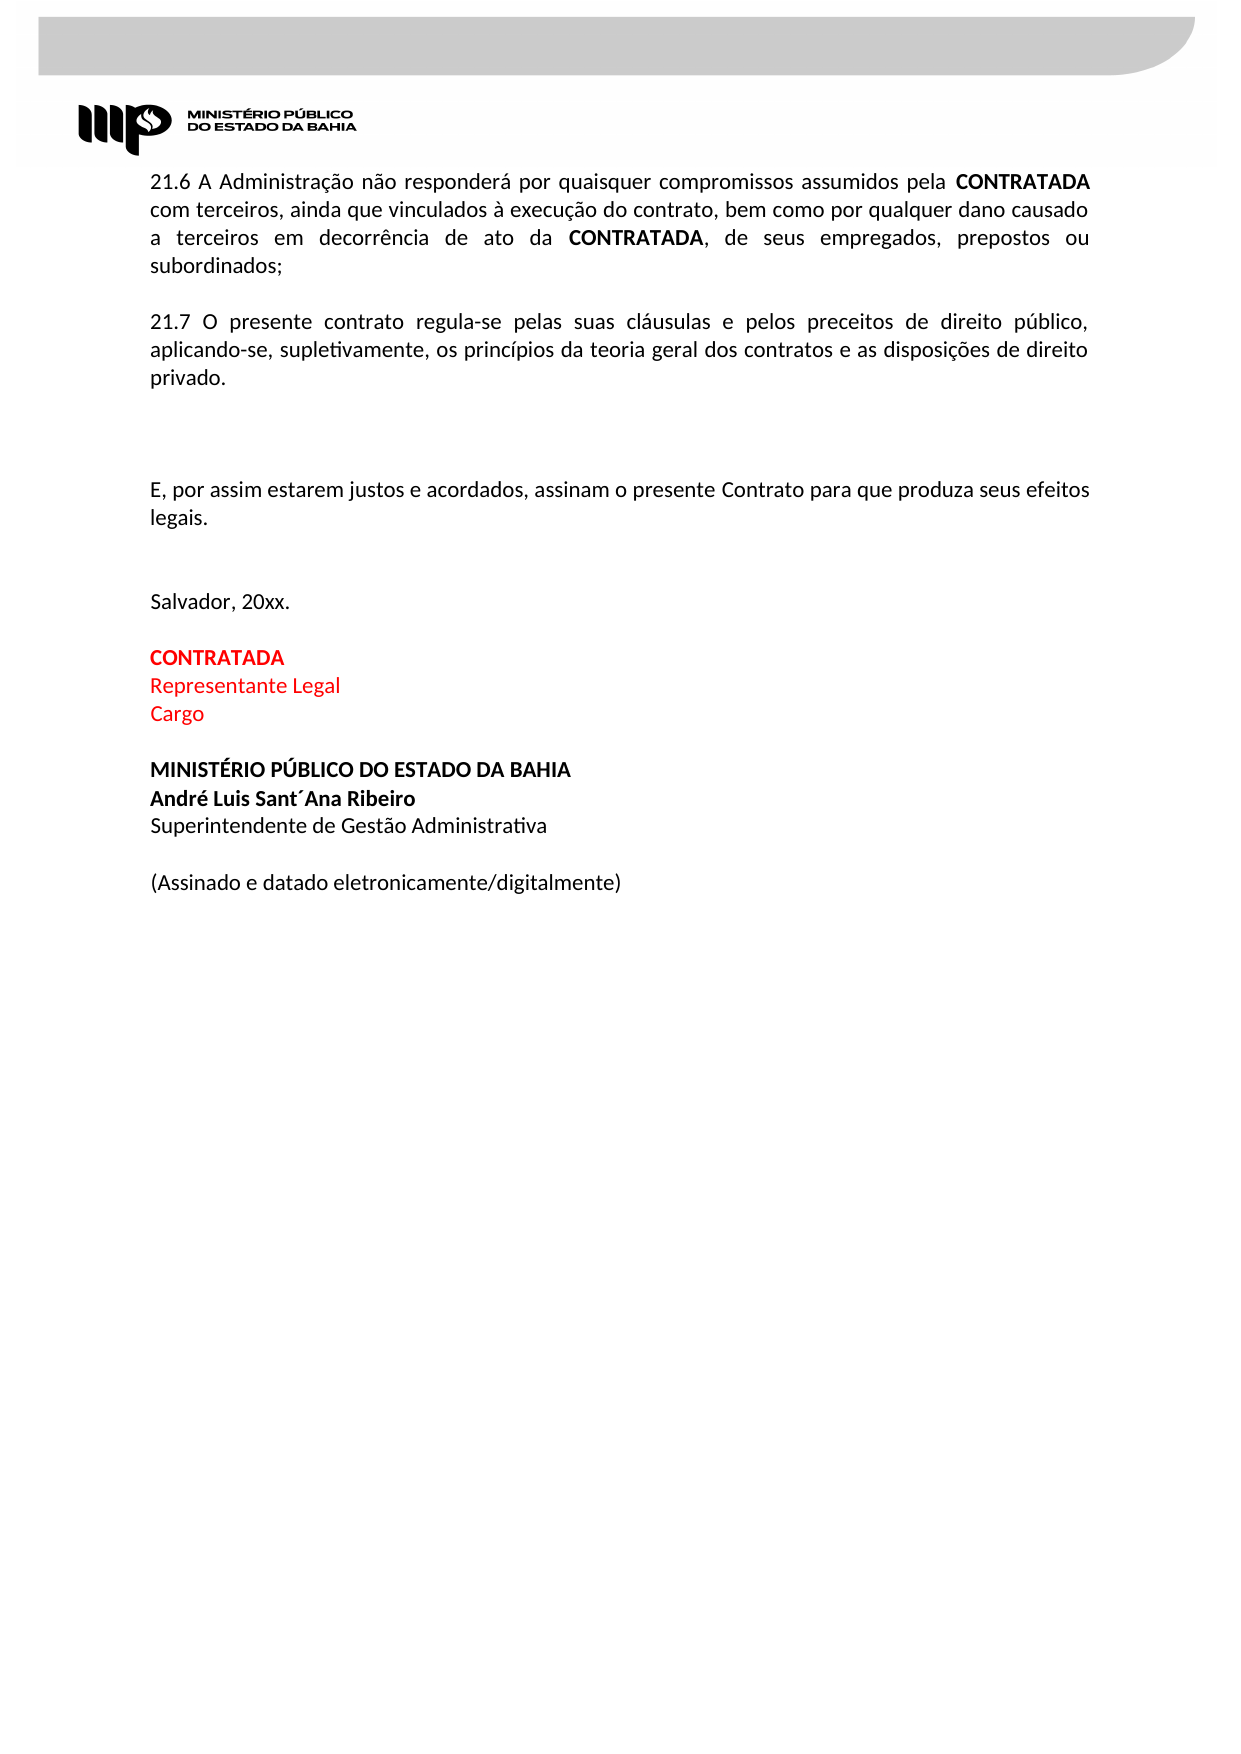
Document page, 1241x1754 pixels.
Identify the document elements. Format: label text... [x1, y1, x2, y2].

text 21.6 A Administração não responderá por quaisquer compromissos assumidos pela CONTRATADA com terceiros, ainda que vinculados à execução do contrato, bem como por qualquer dano causado a terceiros em decorrência de ato da CONTRATADA, de seus empregados, prepostos ou subordinados; [150, 150, 1090, 279]
text Representante Legal [150, 672, 1090, 699]
text Salvador, 20xx. [150, 587, 1090, 616]
text André Luis Sant´Ana Ribeiro [150, 784, 1090, 812]
text 21.7 O presente contrato regula-se pelas suas cláusulas e pelos preceitos de direito público, aplicando-se, supletivamente, os princípios da teoria geral dos contratos e as disposições de direito privado. [150, 307, 1090, 391]
text CONTRATADA [150, 643, 1090, 672]
picture [15, 1, 1218, 168]
text Cargo [150, 699, 1090, 728]
text E, por assim estarem justos e acordados, assinam o presente Contrato para que produza seus efeitos legais. [150, 475, 1090, 531]
text Superintendente de Gestão Administrativa [150, 812, 1090, 840]
text MINISTÉRIO PÚBLICO DO ESTADO DA BAHIA [150, 756, 1090, 784]
text (Assinado e datado eletronicamente/digitalmente) [150, 868, 1090, 896]
